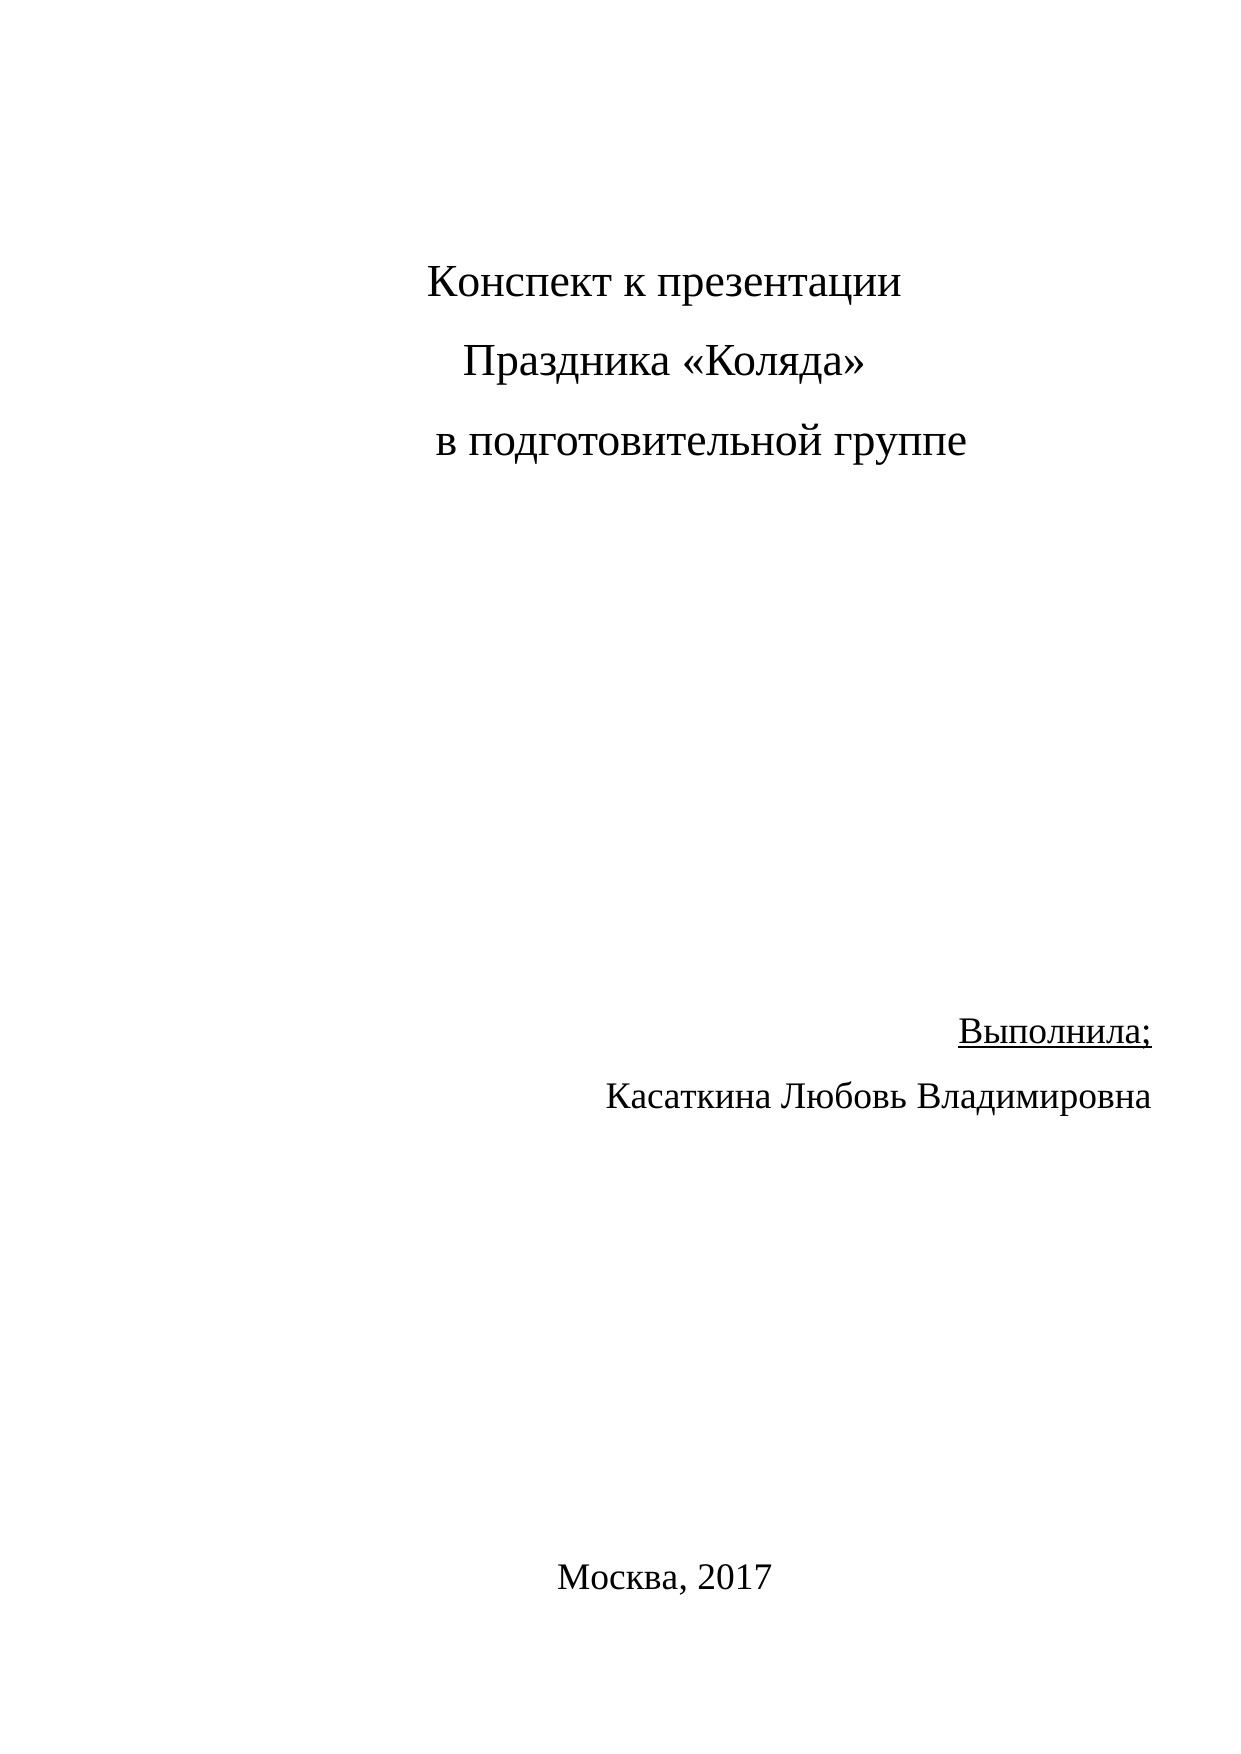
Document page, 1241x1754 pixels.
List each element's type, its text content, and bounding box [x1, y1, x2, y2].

text Москва, 2017 [177, 1554, 1152, 1597]
text Касаткина Любовь Владимировна [177, 1073, 1152, 1116]
text Праздника «Коляда» [177, 333, 1152, 386]
text Выполнила; [177, 1009, 1152, 1052]
text в подготовительной группе [177, 412, 1152, 465]
text Конспект к презентации [177, 254, 1152, 307]
